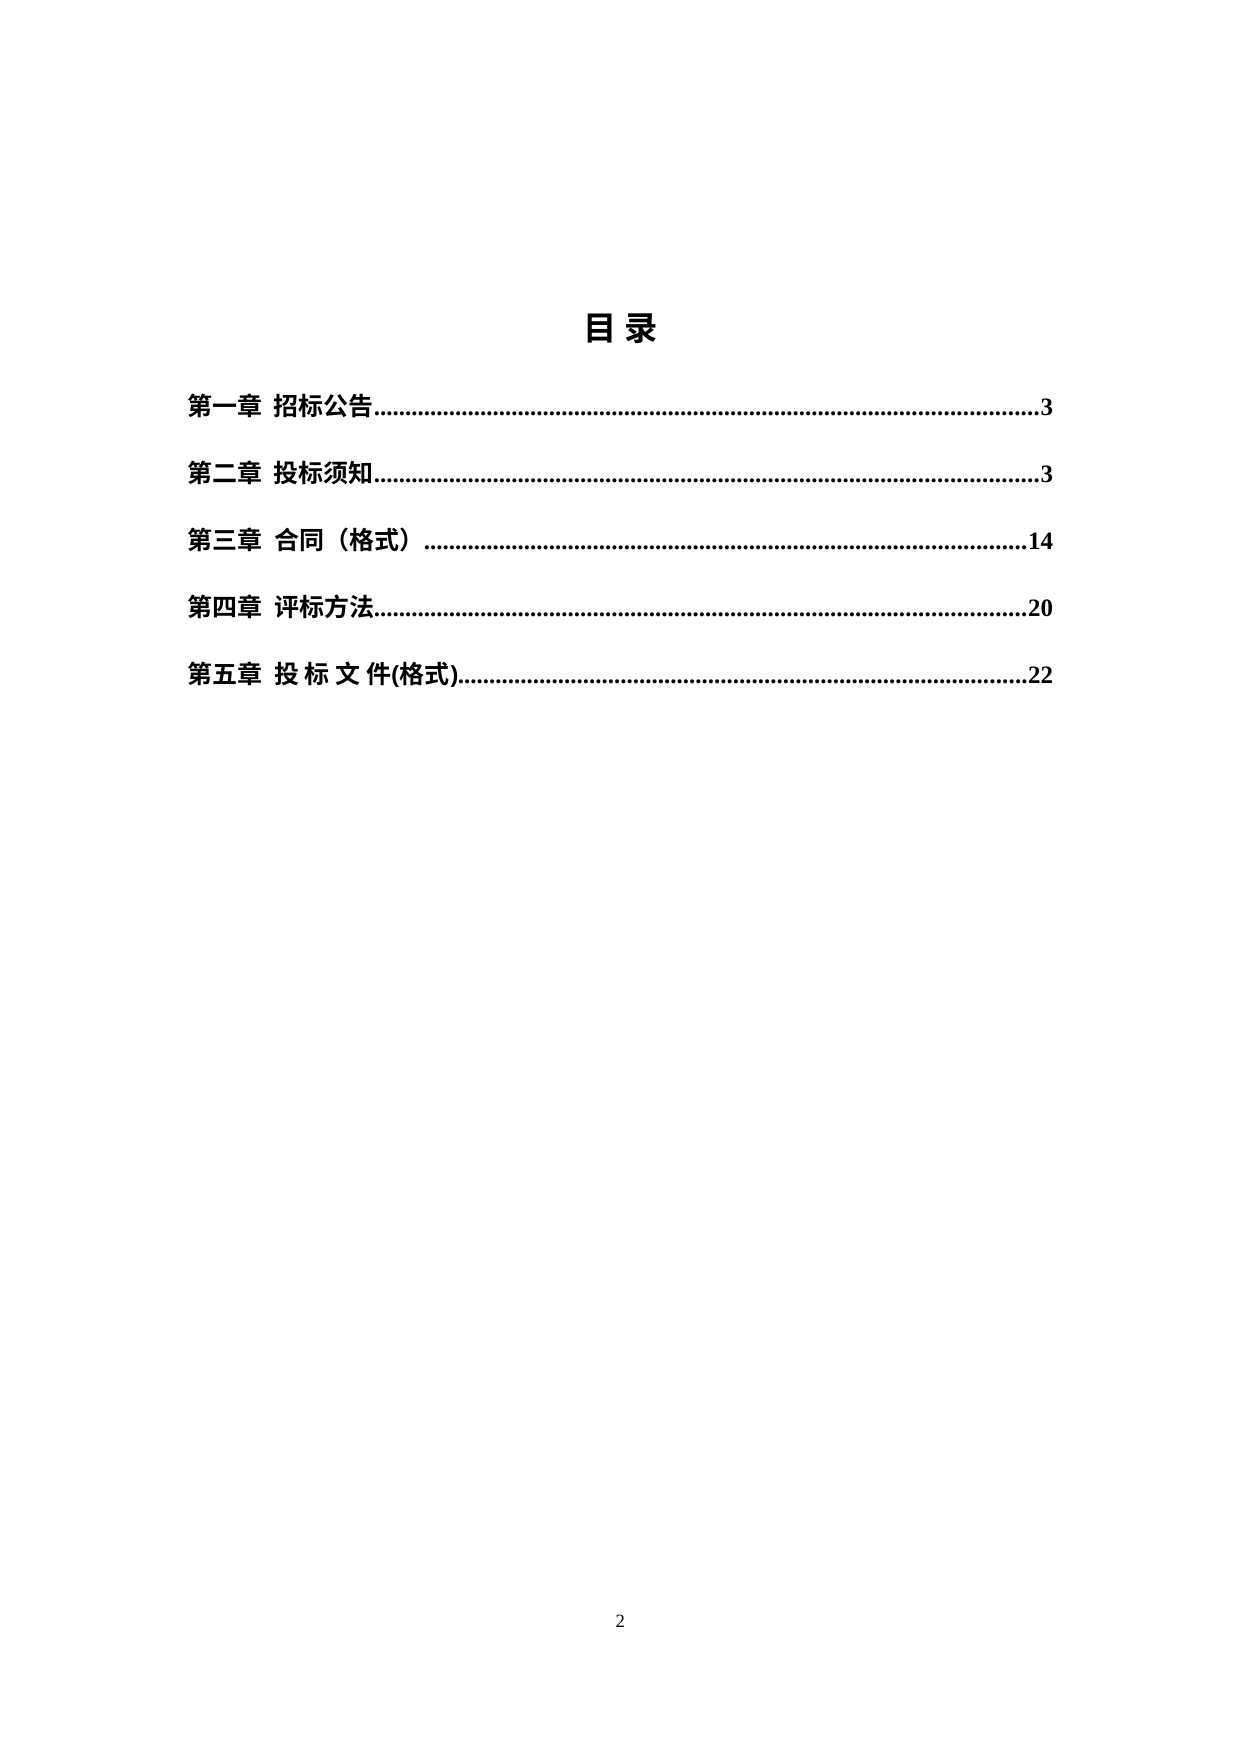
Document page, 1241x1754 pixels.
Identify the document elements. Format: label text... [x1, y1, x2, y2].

text 目 录 [187, 302, 1053, 350]
text 第四章 评标方法 20 [187, 587, 1053, 623]
text 第一章 招标公告 3 [187, 387, 1053, 423]
text 第五章 投 标 文 件(格式) 22 [187, 654, 1053, 690]
text 第二章 投标须知 3 [187, 453, 1053, 490]
text 第三章 合同（格式） 14 [187, 520, 1053, 557]
